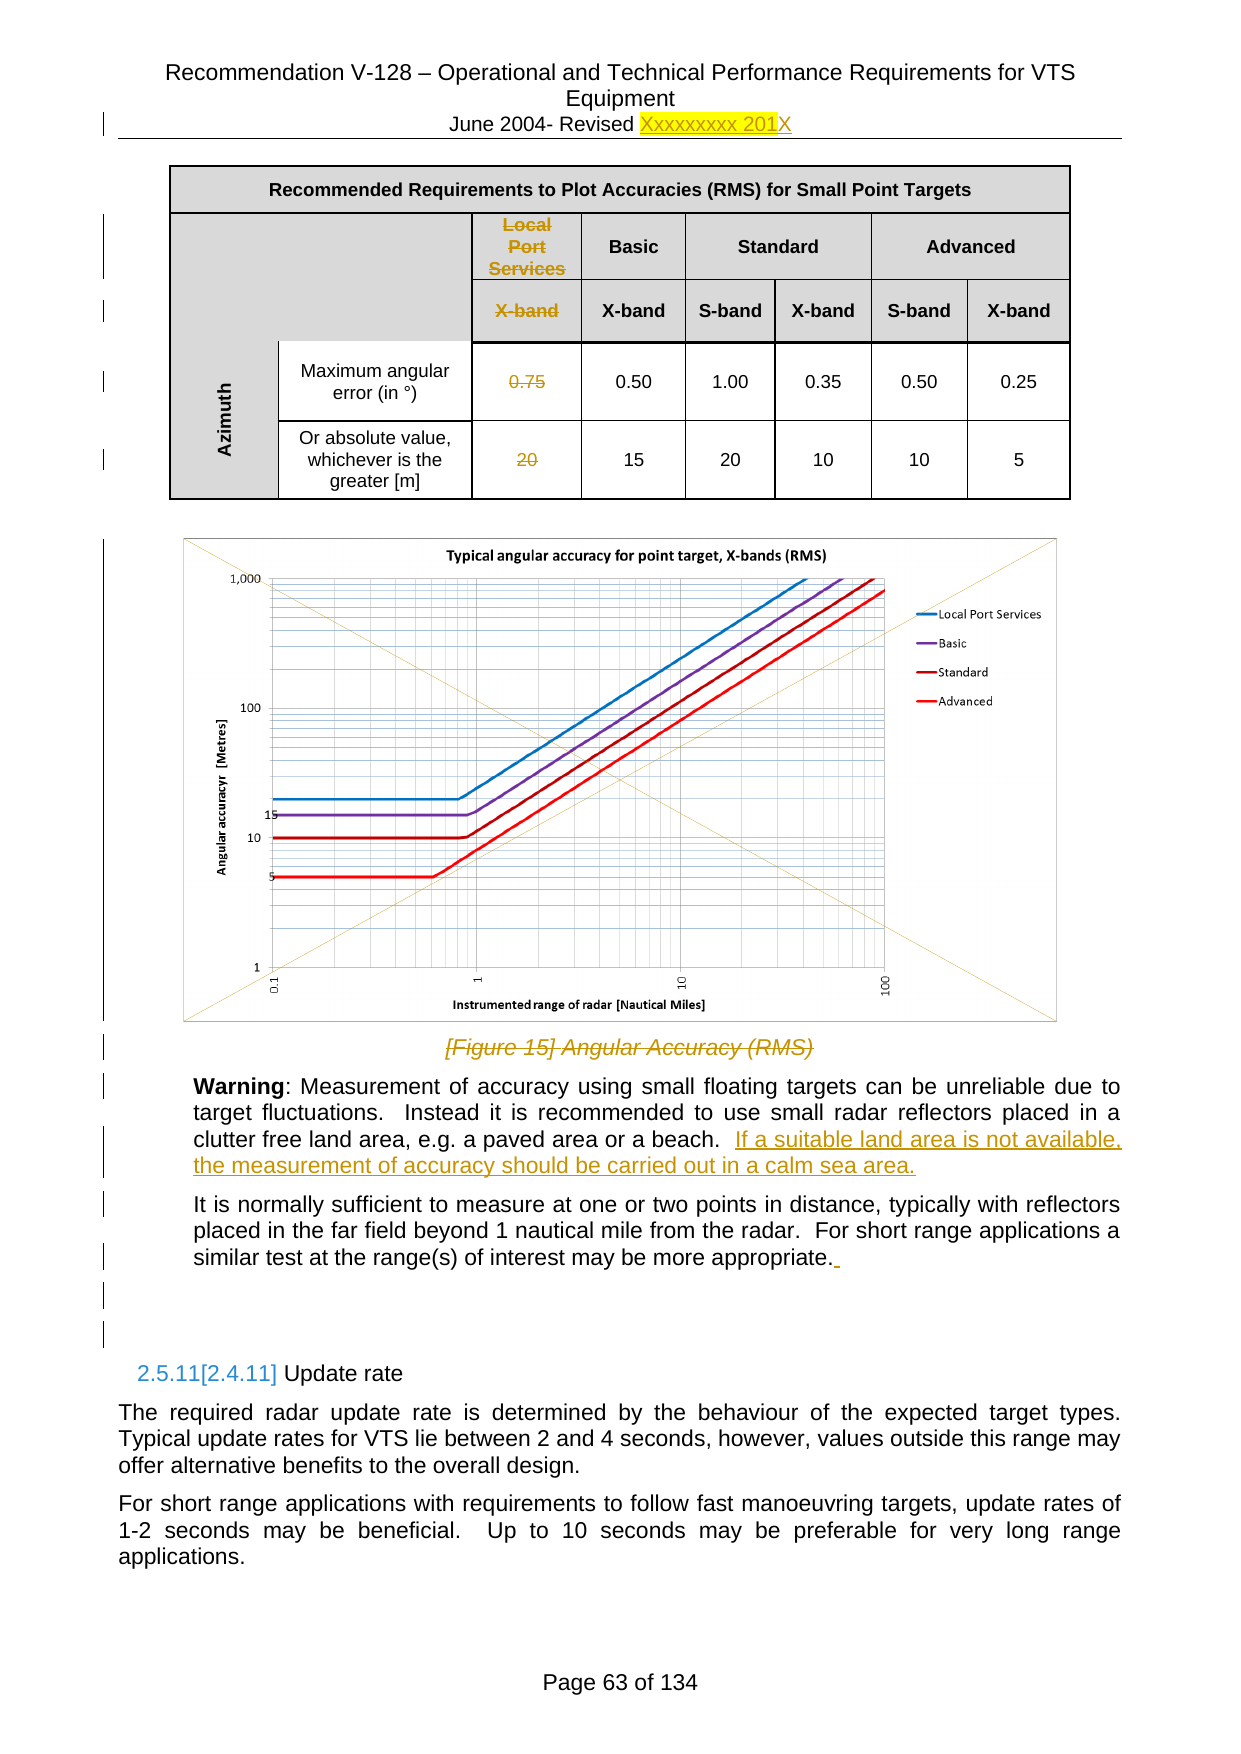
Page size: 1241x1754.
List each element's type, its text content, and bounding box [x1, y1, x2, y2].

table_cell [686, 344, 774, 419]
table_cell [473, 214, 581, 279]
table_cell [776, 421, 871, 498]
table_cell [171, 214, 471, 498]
text The required radar update rate is determined by the behaviour of the expected target types. Typical update rates for VTS lie between 2 and 4 seconds, however, values outside this range may offer alternative benefits to the overall design. [118, 1399, 1122, 1478]
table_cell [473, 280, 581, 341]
picture [622, 539, 1057, 1020]
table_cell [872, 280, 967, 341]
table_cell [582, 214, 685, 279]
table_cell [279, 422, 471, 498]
text Warning: Measurement of accuracy using small floating targets can be unreliable due to target fluctuations. Instead it is recommended to use small radar reflectors placed in a clutter free land area, e.g. a paved area or a beach. [193, 1073, 1122, 1178]
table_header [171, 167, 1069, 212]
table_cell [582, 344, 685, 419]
text It is normally sufficient to measure at one or two points in distance, typically with reflectors placed in the far field beyond 1 nautical mile from the radar. For short range applications a similar test at the range(s) of interest may be more appropriate. [193, 1191, 1122, 1270]
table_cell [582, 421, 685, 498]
subtitle Update rate [137, 1360, 1122, 1386]
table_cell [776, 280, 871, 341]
picture [185, 538, 1055, 779]
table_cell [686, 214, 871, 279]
text For short range applications with requirements to follow fast manoeuvring targets, update rates of 1-2 seconds may be beneficial. Up to 10 seconds may be preferable for very long range applications. [118, 1490, 1122, 1569]
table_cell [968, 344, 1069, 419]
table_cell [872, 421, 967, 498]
picture [183, 539, 618, 1020]
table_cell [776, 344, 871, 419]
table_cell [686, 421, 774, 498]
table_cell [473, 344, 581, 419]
picture [185, 781, 1055, 1022]
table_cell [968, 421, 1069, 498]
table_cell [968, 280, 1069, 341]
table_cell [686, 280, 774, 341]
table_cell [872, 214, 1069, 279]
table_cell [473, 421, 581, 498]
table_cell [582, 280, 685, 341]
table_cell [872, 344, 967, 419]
